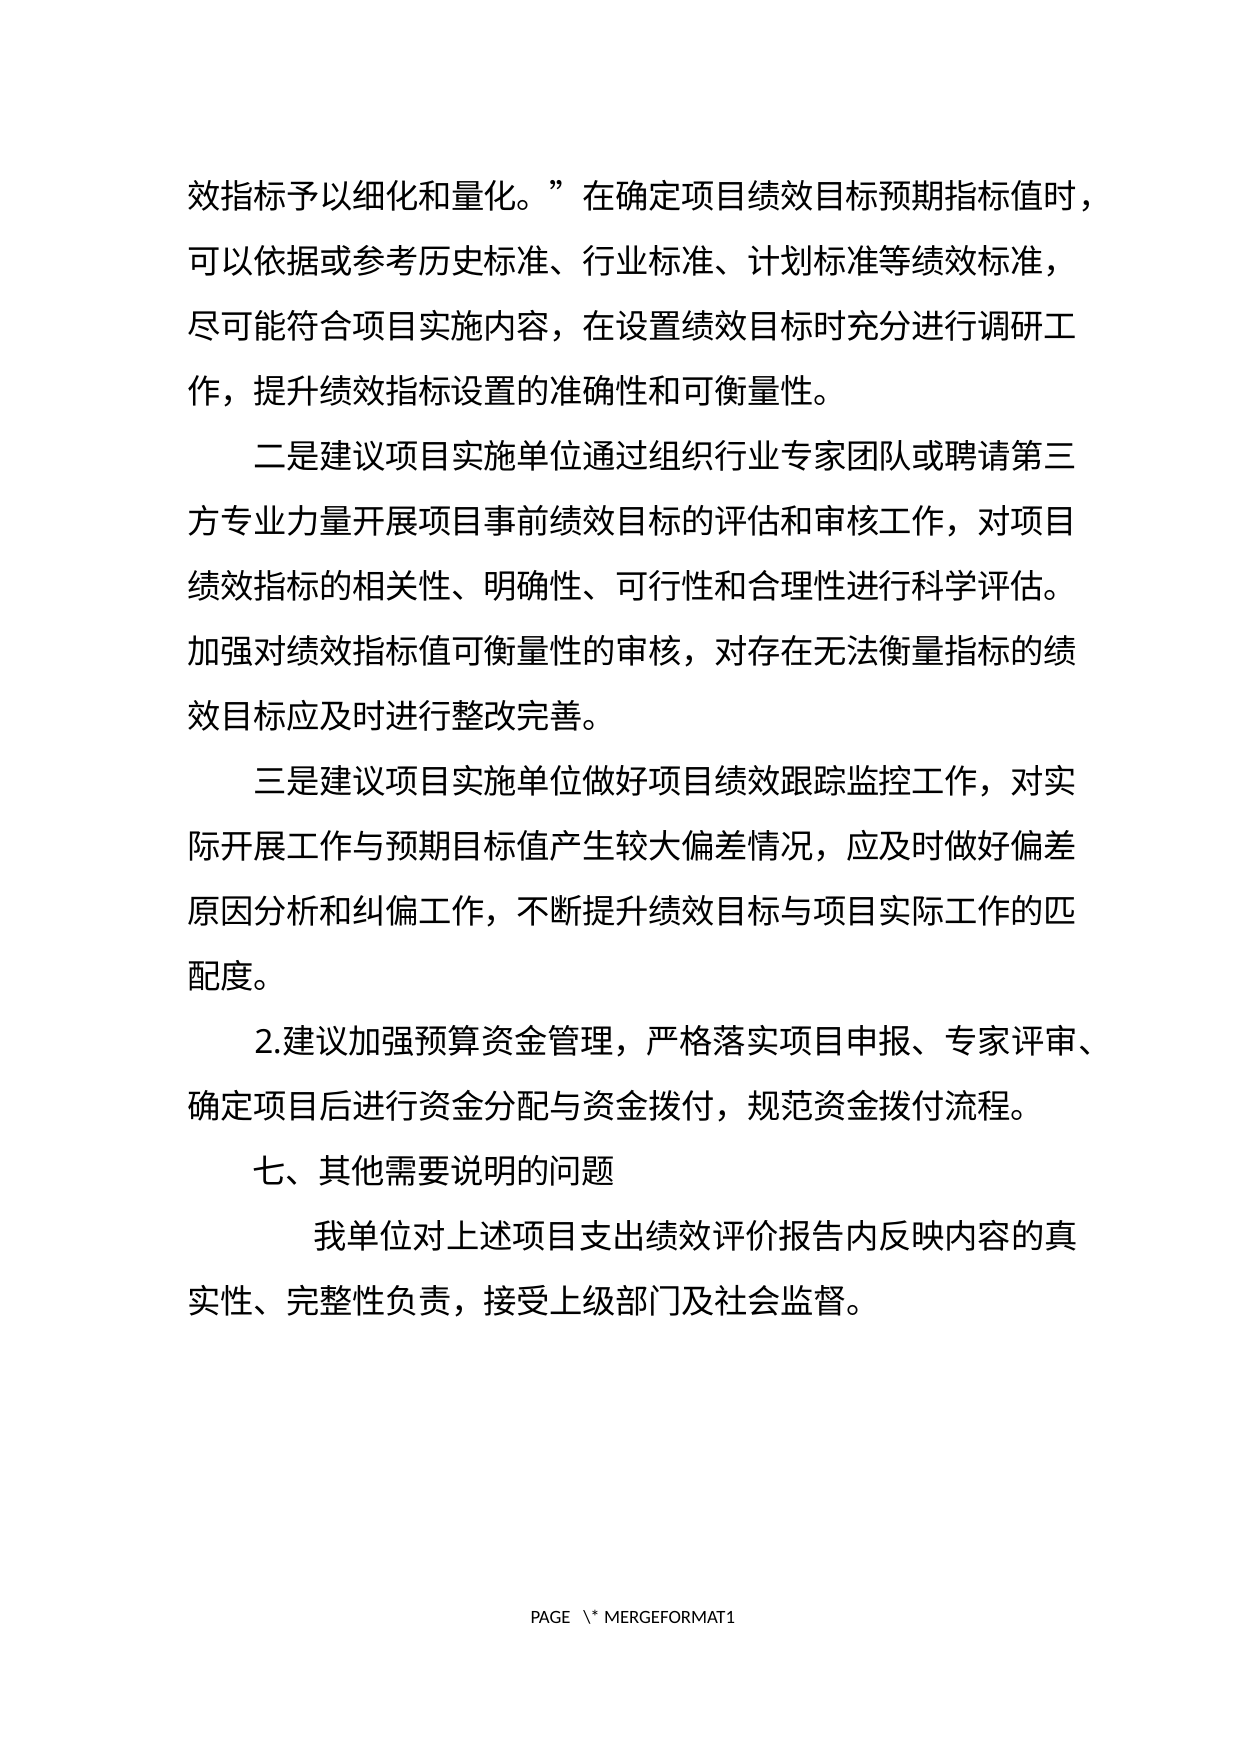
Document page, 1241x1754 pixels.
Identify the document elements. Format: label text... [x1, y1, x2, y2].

text 七、其他需要说明的问题 [187, 1137, 1078, 1202]
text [187, 162, 1078, 1137]
text 我单位对上述项目支出绩效评价报告内反映内容的真实性、完整性负责，接受上级部门及社会监督。 [187, 1202, 1078, 1332]
